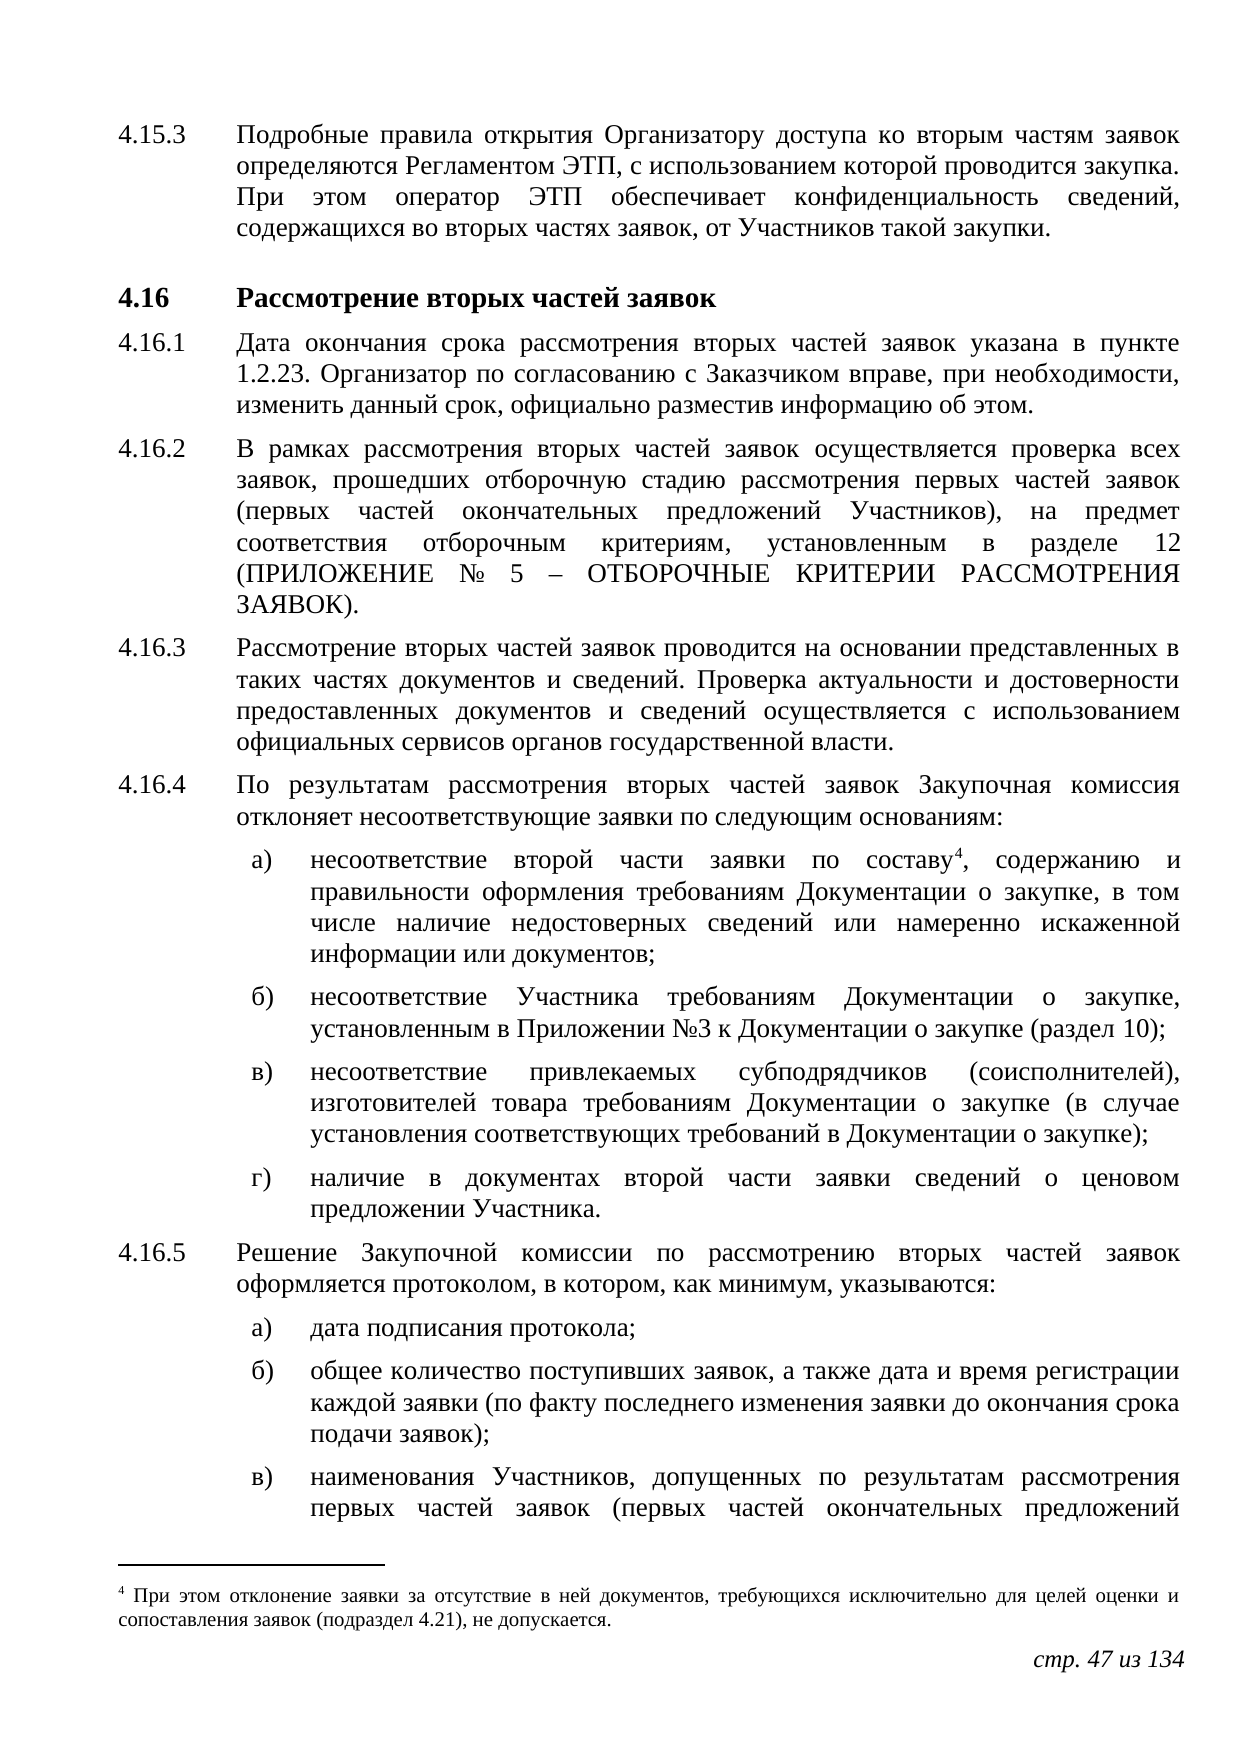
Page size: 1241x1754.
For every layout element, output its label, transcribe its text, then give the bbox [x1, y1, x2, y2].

text несоответствие второй части заявки по составу, содержанию и правильности оформления требованиям Документации о закупке, в том числе наличие недостоверных сведений или намеренно искаженной информации или документов; [251, 843, 1181, 968]
text несоответствие привлекаемых субподрядчиков (соисполнителей), изготовителей товара требованиям Документации о закупке (в случае установления соответствующих требований в Документации о закупке); [251, 1055, 1181, 1149]
text Дата окончания срока рассмотрения вторых частей заявок указана в пункте 1.2.23. Организатор по согласованию с Заказчиком вправе, при необходимости, изменить данный срок, официально разместив информацию об этом. [118, 326, 1181, 420]
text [251, 1460, 1181, 1523]
text В рамках рассмотрения вторых частей заявок осуществляется проверка всех заявок, прошедших отборочную стадию рассмотрения первых частей заявок (первых частей окончательных предложений Участников), на предмет соответствия отборочным критериям, установленным в разделе 12 (ПРИЛОЖЕНИЕ № 5 – ОТБОРОЧНЫЕ КРИТЕРИИ РАССМОТРЕНИЯ ЗАЯВОК). [118, 432, 1181, 619]
text Решение Закупочной комиссии по рассмотрению вторых частей заявок оформляется протоколом, в котором, как минимум, указываются: [118, 1236, 1181, 1298]
text Подробные правила открытия Организатору доступа ко вторым частям заявок определяются Регламентом ЭТП, с использованием которой проводится закупка. При этом оператор ЭТП обеспечивает конфиденциальность сведений, содержащихся во вторых частях заявок, от Участников такой закупки. [118, 118, 1181, 243]
text дата подписания протокола; [251, 1311, 1181, 1342]
text наличие в документах второй части заявки сведений о ценовом предложении Участника. [251, 1161, 1181, 1223]
subtitle Рассмотрение вторых частей заявок [118, 280, 1181, 314]
text несоответствие Участника требованиям Документации о закупке, установленным в Приложении №3 к Документации о закупке (раздел 10); [251, 981, 1181, 1043]
text общее количество поступивших заявок, а также дата и время регистрации каждой заявки (по факту последнего изменения заявки до окончания срока подачи заявок); [251, 1354, 1181, 1448]
list Рассмотрение вторых частей заявок проводится на основании представленных в таких частях документов и сведений. Проверка актуальности и достоверности предоставленных документов и сведений осуществляется с использованием официальных сервисов органов государственной власти. [118, 632, 1181, 756]
text По результатам рассмотрения вторых частей заявок Закупочная комиссия отклоняет несоответствующие заявки по следующим основаниям: [118, 769, 1181, 831]
